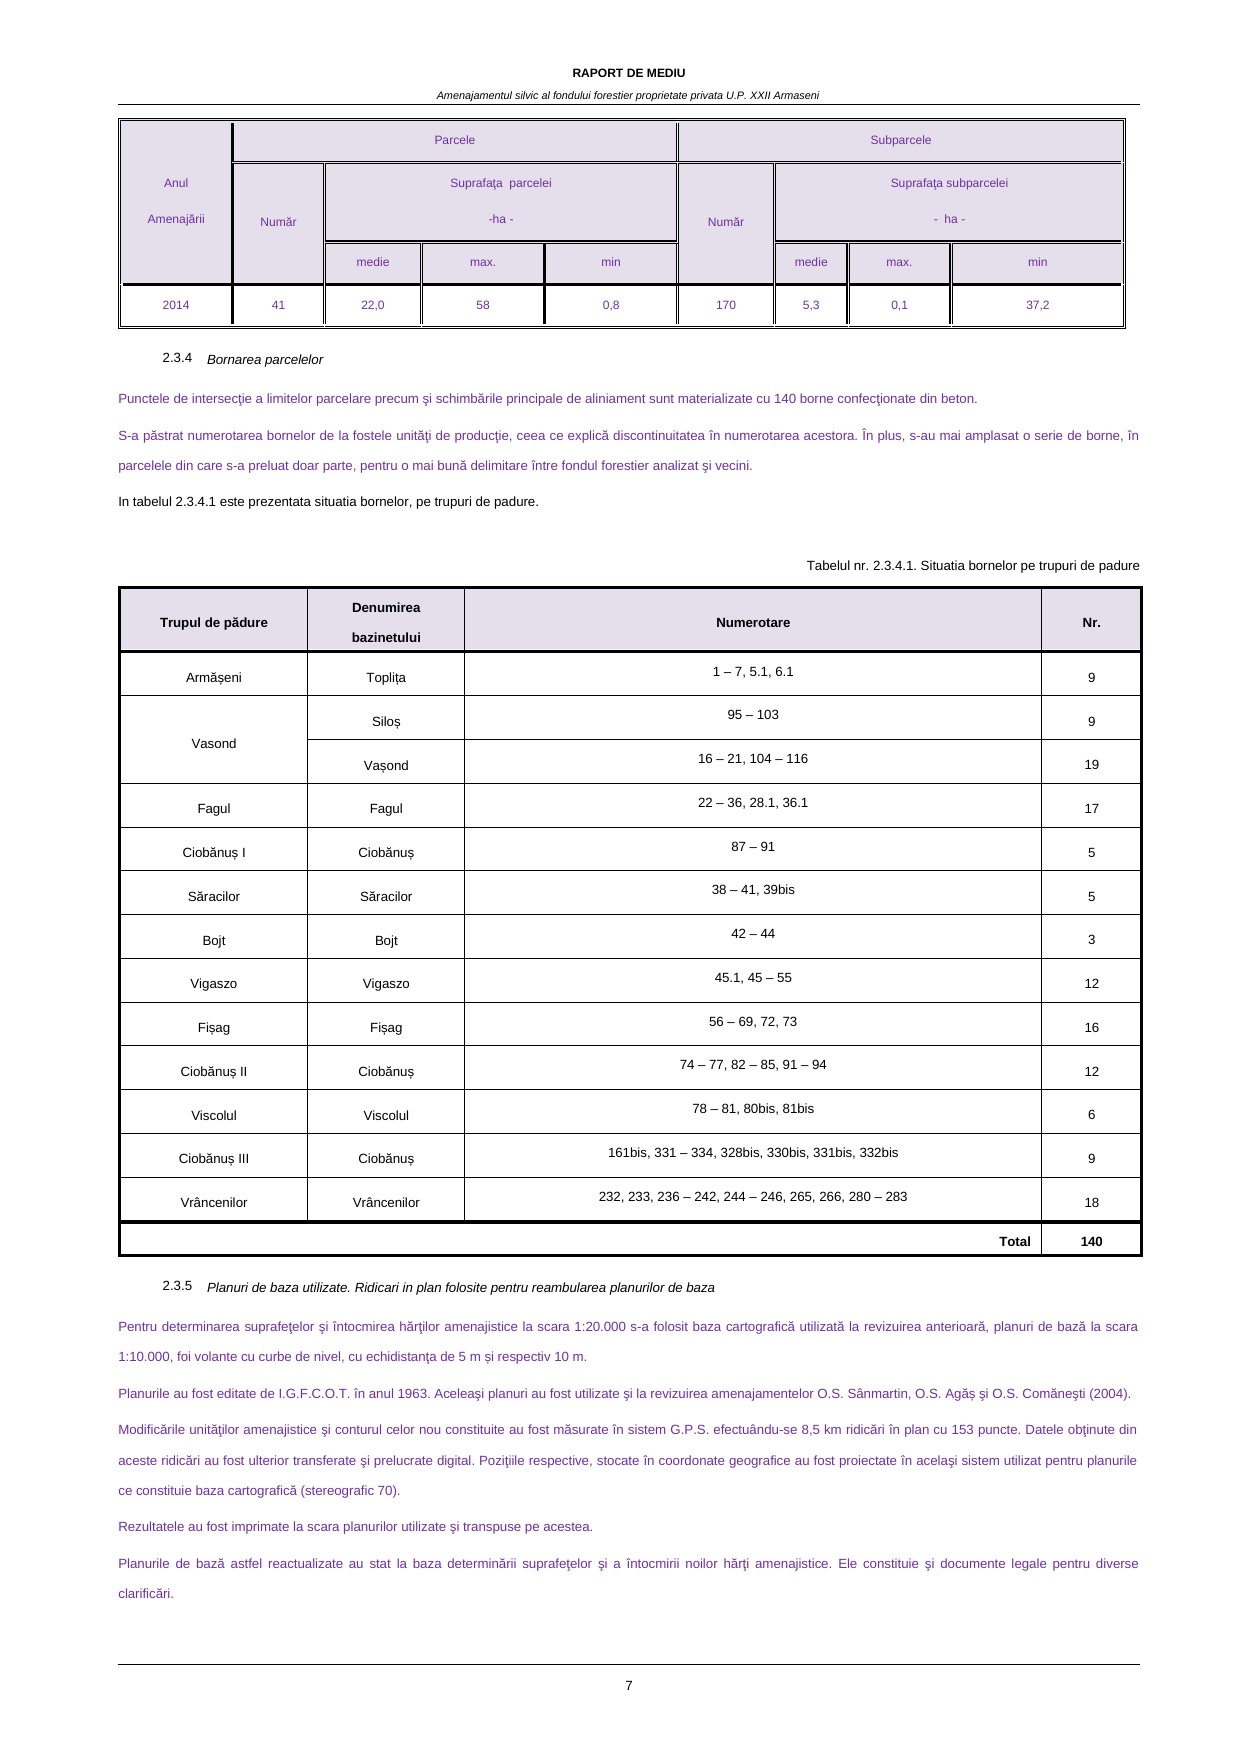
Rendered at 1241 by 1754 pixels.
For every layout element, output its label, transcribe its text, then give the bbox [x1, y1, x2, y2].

table_cell 5 [1042, 828, 1140, 870]
table_cell 0,1 [848, 286, 951, 326]
table_cell 56 – 69, 72, 73 [465, 1003, 1041, 1045]
table_cell Ciobănuș [308, 828, 464, 870]
text Punctele de intersecţie a limitelor parcelare precum şi schimbările principale de aliniament sunt materializate cu 140 borne confecţionate din beton. [118, 380, 1140, 407]
table_cell 232, 233, 236 – 242, 244 – 246, 265, 266, 280 – 283 [465, 1178, 1041, 1220]
table_cell Vrâncenilor [308, 1178, 464, 1220]
table_cell 22 – 36, 28.1, 36.1 [465, 784, 1041, 827]
table_header Subparcele [678, 121, 1123, 161]
text Rezultatele au fost imprimate la scara planurilor utilizate şi transpuse pe acestea. [118, 1508, 1140, 1534]
table_cell Suprafaţa parcelei -ha - [326, 164, 676, 240]
table_header Trupul de pădure [121, 589, 307, 649]
text Modificările unităţilor amenajistice şi conturul celor nou constituite au fost măsurate în sistem G.P.S. efectuându-se 8,5 km ridicări în plan cu 153 puncte. Datele obţinute din aceste ridicări au fost ulterior transferate şi prelucrate digital. Poziţiile respective, stocate în coordonate geografice au fost proiectate în acelaşi sistem utilizat pentru planurile ce constituie baza cartografică (stereografic 70). [118, 1411, 1140, 1498]
table_cell Vașond [308, 740, 464, 783]
table_cell Vigaszo [121, 959, 307, 1002]
table_cell 12 [1042, 959, 1140, 1002]
text In tabelul 2.3.4.1 este prezentata situatia bornelor, pe trupuri de padure. [118, 483, 1140, 510]
table_cell 78 – 81, 80bis, 81bis [465, 1090, 1041, 1133]
table_cell 161bis, 331 – 334, 328bis, 330bis, 331bis, 332bis [465, 1134, 1041, 1177]
table_cell Bojt [121, 915, 307, 958]
table_cell min [953, 240, 1123, 283]
table_cell 3 [1042, 915, 1140, 958]
table_header Numerotare [465, 589, 1041, 649]
table_header Nr. [1042, 589, 1140, 649]
table_cell Ciobănuș II [121, 1046, 307, 1089]
table_cell 87 – 91 [465, 828, 1041, 870]
table_cell 12 [1042, 1046, 1140, 1089]
table_cell 6 [1042, 1090, 1140, 1133]
subtitle Planuri de baza utilizate. Ridicari in plan folosite pentru reambularea planurilor de baza [162, 1269, 1140, 1296]
table_cell 9 [1042, 696, 1140, 739]
text Planurile au fost editate de I.G.F.C.O.T. în anul 1963. Aceleaşi planuri au fost utilizate şi la revizuirea amenajamentelor O.S. Sânmartin, O.S. Agăș şi O.S. Comăneşti (2004). [118, 1375, 1140, 1401]
table_cell max. [850, 244, 949, 283]
table_cell medie [776, 244, 846, 283]
table_cell Viscolul [121, 1090, 307, 1133]
table_cell max. [423, 244, 543, 283]
table_cell 9 [1042, 1134, 1140, 1177]
table_cell 95 – 103 [465, 696, 1041, 739]
table_cell 140 [1042, 1224, 1140, 1254]
table_cell 5 [1042, 871, 1140, 914]
table_cell 38 – 41, 39bis [465, 871, 1041, 914]
table_header Anul Amenajării [121, 121, 232, 283]
table_cell 16 [1042, 1003, 1140, 1045]
table_cell Armășeni [121, 653, 307, 695]
table_cell Fișag [121, 1003, 307, 1045]
table_cell Fagul [308, 784, 464, 827]
table_cell 58 [421, 283, 544, 326]
table_cell 74 – 77, 82 – 85, 91 – 94 [465, 1046, 1041, 1089]
table_cell Ciobănuș I [121, 828, 307, 870]
table_header Parcele [232, 121, 677, 161]
table_cell Suprafaţa subparcelei - ha - [776, 161, 1123, 240]
table_cell Săracilor [308, 871, 464, 914]
subtitle Bornarea parcelelor [162, 341, 1140, 368]
table_cell 37,2 [951, 283, 1124, 326]
table_cell Ciobănuș [308, 1134, 464, 1177]
table_cell min [546, 244, 676, 283]
table_cell Vigaszo [308, 959, 464, 1002]
table_cell 17 [1042, 784, 1140, 827]
table_cell Ciobănuș [308, 1046, 464, 1089]
table_cell Total [121, 1224, 1041, 1254]
table_header Denumirea bazinetului [308, 589, 464, 649]
table_cell Bojt [308, 915, 464, 958]
table_cell 0,8 [545, 286, 677, 326]
table_cell Toplița [308, 653, 464, 695]
text Planurile de bază astfel reactualizate au stat la baza determinării suprafeţelor şi a întocmirii noilor hărţi amenajistice. Ele constituie şi documente legale pentru diverse clarificări. [118, 1545, 1140, 1601]
text Tabelul nr. 2.3.4.1. Situatia bornelor pe trupuri de padure [118, 547, 1140, 573]
table_cell Vrâncenilor [121, 1178, 307, 1220]
table_cell Săracilor [121, 871, 307, 914]
table_cell Vasond [121, 696, 307, 783]
text S-a păstrat numerotarea bornelor de la fostele unităţi de producţie, ceea ce explică discontinuitatea în numerotarea acestora. În plus, s-au mai amplasat o serie de borne, în parcelele din care s-a preluat doar parte, pentru o mai bună delimitare între fondul forestier analizat şi vecini. [118, 417, 1140, 473]
table_cell Siloș [308, 696, 464, 739]
table_cell 19 [1042, 740, 1140, 783]
table_cell 2014 [120, 283, 232, 326]
table_cell Fișag [308, 1003, 464, 1045]
table_cell 170 [678, 286, 774, 326]
table_cell 42 – 44 [465, 915, 1041, 958]
table_cell Fagul [121, 784, 307, 827]
table_cell medie [326, 244, 420, 283]
table_cell 45.1, 45 – 55 [465, 959, 1041, 1002]
table_cell 18 [1042, 1178, 1140, 1220]
table_cell 22,0 [324, 283, 421, 326]
table_cell Viscolul [308, 1090, 464, 1133]
table_cell Număr [679, 164, 773, 283]
table_cell 5,3 [774, 283, 848, 326]
table_cell 16 – 21, 104 – 116 [465, 740, 1041, 783]
table_cell Ciobănuș III [121, 1134, 307, 1177]
table_cell 1 – 7, 5.1, 6.1 [465, 653, 1041, 695]
table_cell 41 [232, 286, 324, 326]
table_cell 9 [1042, 653, 1140, 695]
table_cell Număr [234, 164, 323, 283]
text Pentru determinarea suprafeţelor şi întocmirea hărţilor amenajistice la scara 1:20.000 s-a folosit baza cartografică utilizată la revizuirea anterioară, planuri de bază la scara 1:10.000, foi volante cu curbe de nivel, cu echidistanţa de și respectiv . [118, 1308, 1140, 1365]
